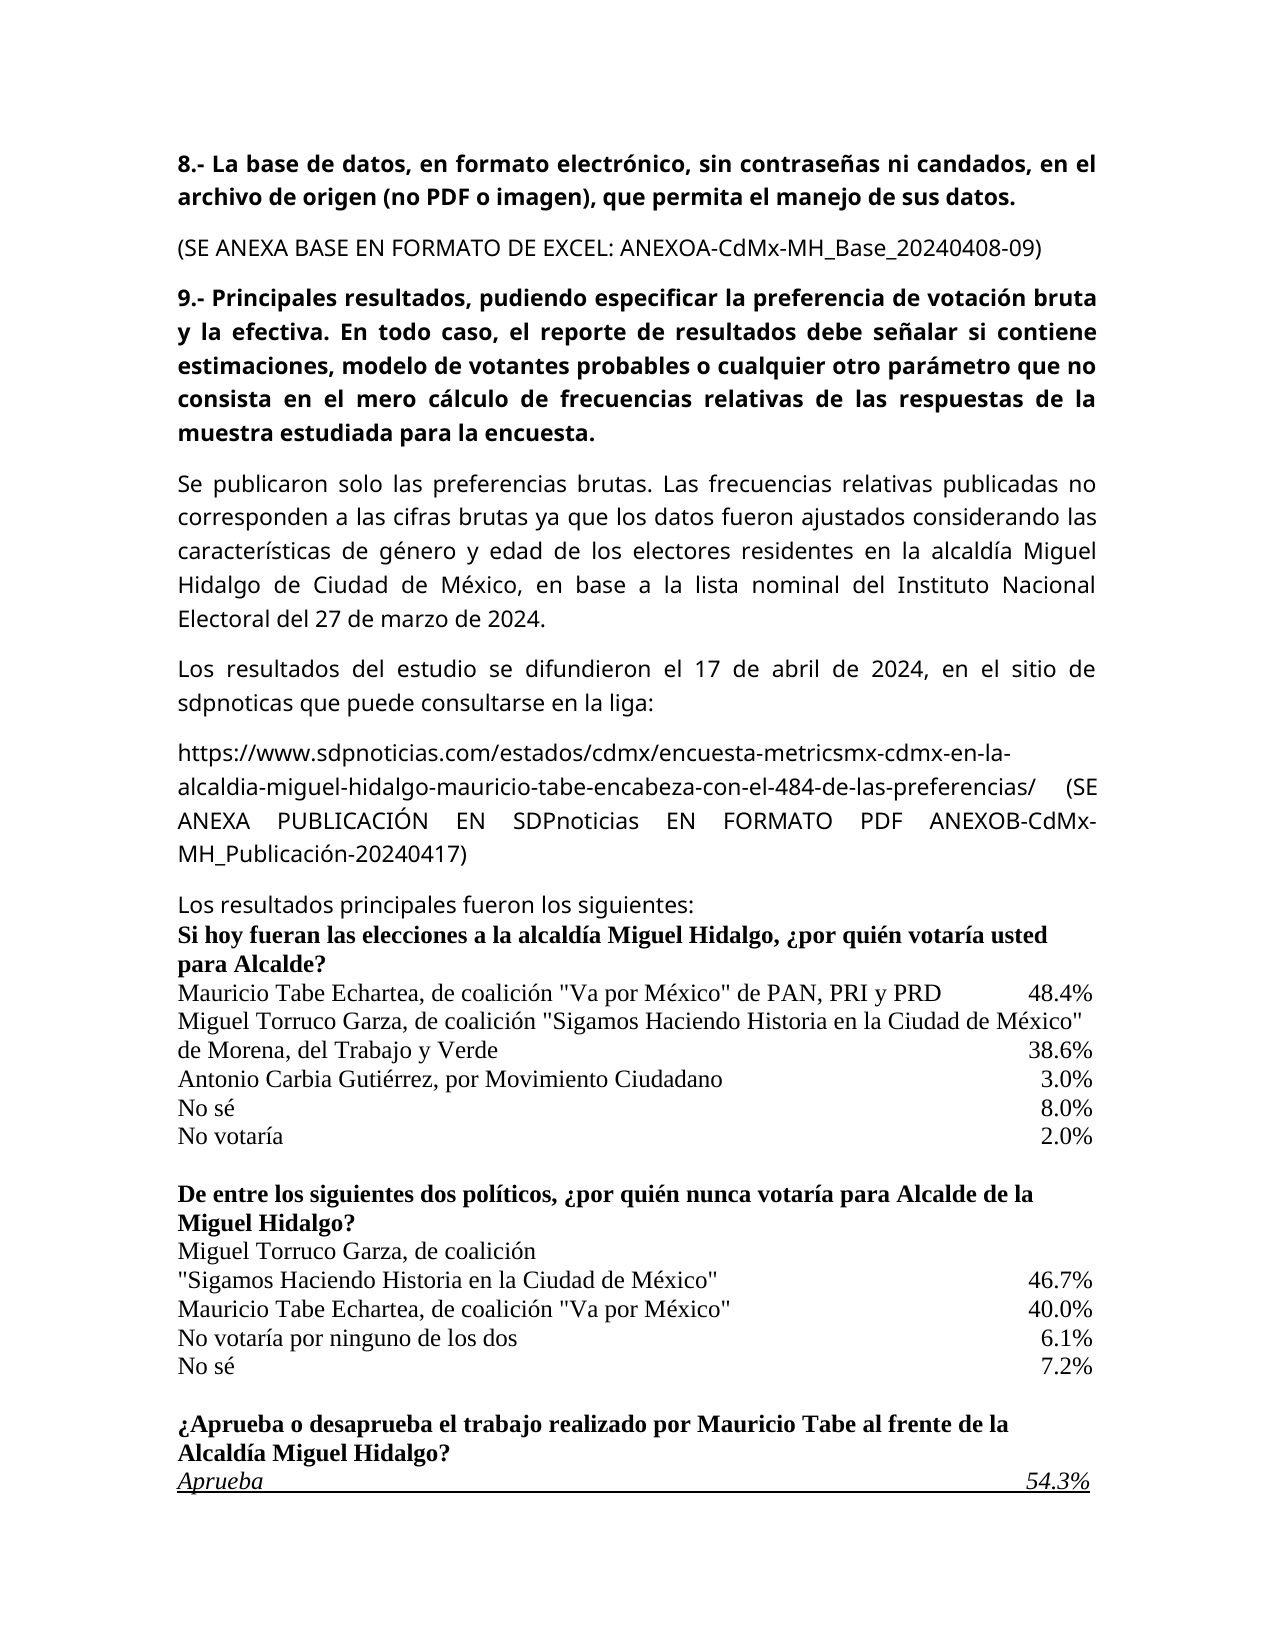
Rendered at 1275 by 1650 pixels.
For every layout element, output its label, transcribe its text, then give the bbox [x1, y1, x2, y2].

text Los resultados principales fueron los siguientes: [177, 889, 1098, 920]
text No votaría por ninguno de los dos 6.1% [177, 1323, 1098, 1351]
text De entre los siguientes dos políticos, ¿por quién nunca votaría para Alcalde de la Miguel Hidalgo? [177, 1179, 1098, 1236]
text No votaría 2.0% [177, 1121, 1098, 1150]
text Aprueba 54.3% [177, 1466, 1098, 1495]
text Se publicaron solo las preferencias brutas. Las frecuencias relativas publicadas no corresponden a las cifras brutas ya que los datos fueron ajustados considerando las características de género y edad de los electores residentes en la alcaldía Miguel Hidalgo de Ciudad de México, en base a la lista nominal del Instituto Nacional Electoral del 27 de marzo de 2024. [177, 468, 1098, 634]
text Mauricio Tabe Echartea, de coalición "Va por México" 40.0% [177, 1294, 1098, 1323]
text 8.- La base de datos, en formato electrónico, sin contraseñas ni candados, en el archivo de origen (no PDF o imagen), que permita el manejo de sus datos. [177, 148, 1098, 213]
text Los resultados del estudio se difundieron el 17 de abril de 2024, en el sitio de sdpnoticas que puede consultarse en la liga: [177, 653, 1098, 718]
text No sé 7.2% [177, 1351, 1098, 1380]
text No sé 8.0% [177, 1093, 1098, 1121]
text Mauricio Tabe Echartea, de coalición "Va por México" de PAN, PRI y PRD 48.4% [177, 978, 1098, 1006]
text Antonio Carbia Gutiérrez, por Movimiento Ciudadano 3.0% [177, 1064, 1098, 1093]
text Si hoy fueran las elecciones a la alcaldía Miguel Hidalgo, ¿por quién votaría usted para Alcalde? [177, 920, 1098, 978]
text Miguel Torruco Garza, de coalición "Sigamos Haciendo Historia en la Ciudad de México" de Morena, del Trabajo y Verde 38.6% [177, 1006, 1098, 1064]
text https://www.sdpnoticias.com/estados/cdmx/encuesta-metricsmx-cdmx-en-la-alcaldia-miguel-hidalgo-mauricio-tabe-encabeza-con-el-484-de-las-preferencias/ (SE ANEXA PUBLICACIÓN EN SDPnoticias EN FORMATO PDF ANEXOB-CdMx-MH_Publicación-20240417) [177, 737, 1098, 870]
text (SE ANEXA BASE EN FORMATO DE EXCEL: ANEXOA-CdMx-MH_Base_20240408-09) [177, 232, 1098, 263]
text Miguel Torruco Garza, de coalición [177, 1236, 1098, 1265]
text ¿Aprueba o desaprueba el trabajo realizado por Mauricio Tabe al frente de la Alcaldía Miguel Hidalgo? [177, 1409, 1098, 1466]
text "Sigamos Haciendo Historia en la Ciudad de México" 46.7% [177, 1265, 1098, 1294]
text 9.- Principales resultados, pudiendo especificar la preferencia de votación bruta y la efectiva. En todo caso, el reporte de resultados debe señalar si contiene estimaciones, modelo de votantes probables o cualquier otro parámetro que no consista en el mero cálculo de frecuencias relativas de las respuestas de la muestra estudiada para la encuesta. [177, 282, 1098, 448]
